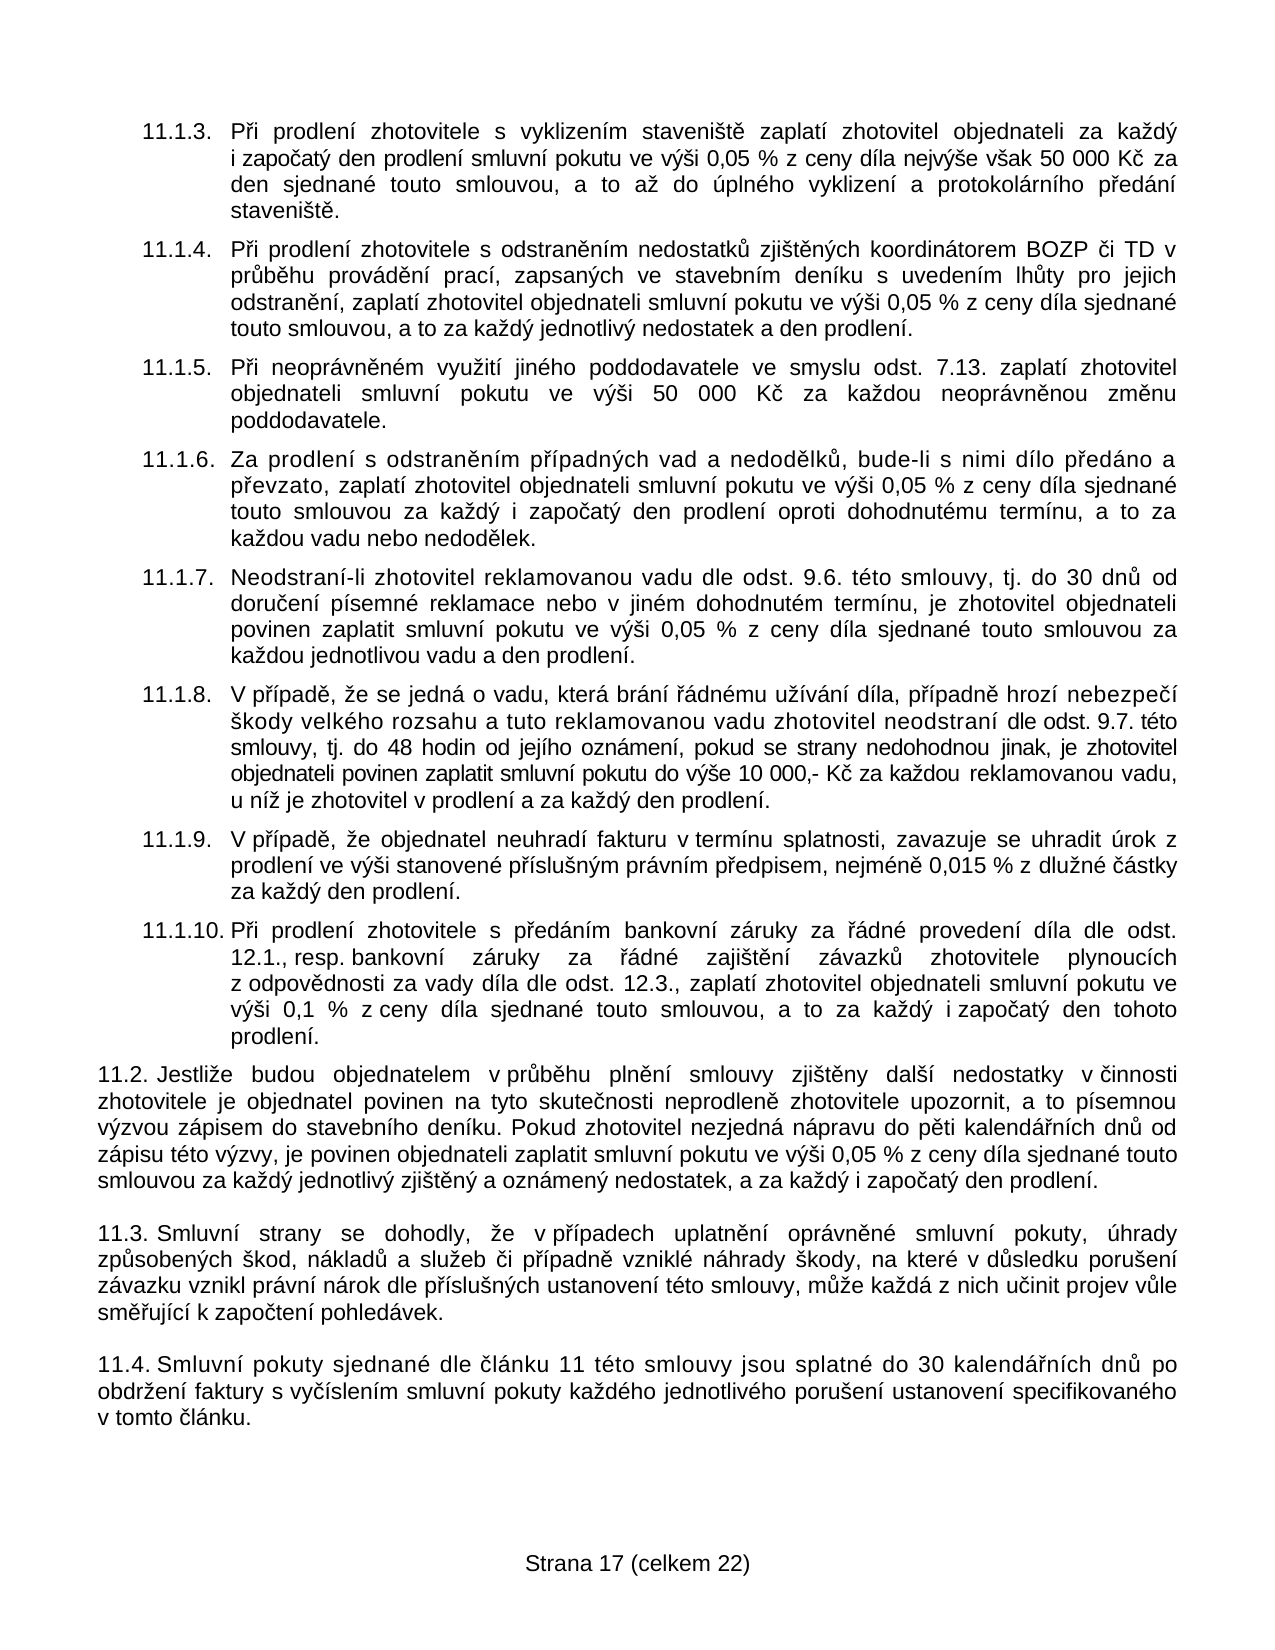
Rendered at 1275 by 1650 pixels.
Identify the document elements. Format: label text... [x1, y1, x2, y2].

list V případě, že objednatel neuhradí fakturu v termínu splatnosti, zavazuje se uhradit úrok z prodlení ve výši stanovené příslušným právním předpisem, nejméně 0,015 % z dlužné částky za každý den prodlení. [142, 826, 1177, 905]
list Jestliže budou objednatelem v průběhu plnění smlouvy zjištěny další nedostatky v činnosti zhotovitele je objednatel povinen na tyto skutečnosti neprodleně zhotovitele upozornit, a to písemnou výzvou zápisem do stavebního deníku. Pokud zhotovitel nezjedná nápravu do pěti kalendářních dnů od zápisu této výzvy, je povinen objednateli zaplatit smluvní pokutu ve výši 0,05 % z ceny díla sjednané touto smlouvou za každý jednotlivý zjištěný a oznámený nedostatek, a za každý i započatý den prodlení. [97, 1061, 1177, 1193]
list Při prodlení zhotovitele s předáním bankovní záruky za řádné provedení díla dle odst. 12.1., resp. bankovní záruky za řádné zajištění závazků zhotovitele plynoucích z odpovědnosti za vady díla dle odst. 12.3., zaplatí zhotovitel objednateli smluvní pokutu ve výši 0,1 % z ceny díla sjednané touto smlouvou, a to za každý i započatý den tohoto prodlení. [142, 917, 1177, 1049]
list Při neoprávněném využití jiného poddodavatele ve smyslu odst. 7.13. zaplatí zhotovitel objednateli smluvní pokutu ve výši 50 000 Kč za každou neoprávněnou změnu poddodavatele. [142, 354, 1177, 433]
list Při prodlení zhotovitele s odstraněním nedostatků zjištěných koordinátorem BOZP či TD v průběhu provádění prací, zapsaných ve stavebním deníku s uvedením lhůty pro jejich odstranění, zaplatí zhotovitel objednateli smluvní pokutu ve výši 0,05 % z ceny díla sjednané touto smlouvou, a to za každý jednotlivý nedostatek a den prodlení. [142, 236, 1177, 341]
list Při prodlení zhotovitele s vyklizením staveniště zaplatí zhotovitel objednateli za každý i započatý den prodlení smluvní pokutu ve výši 0,05 % z ceny díla nejvýše však 50 000 Kč za den sjednané touto smlouvou, a to až do úplného vyklizení a protokolárního předání staveniště. [142, 118, 1177, 223]
list Neodstraní-li zhotovitel reklamovanou vadu dle odst. 9.6. této smlouvy, tj. do 30 dnů od doručení písemné reklamace nebo v jiném dohodnutém termínu, je zhotovitel objednateli povinen zaplatit smluvní pokutu ve výši 0,05 % z ceny díla sjednané touto smlouvou za každou jednotlivou vadu a den prodlení. [142, 563, 1177, 669]
list Za prodlení s odstraněním případných vad a nedodělků, bude-li s nimi dílo předáno a převzato, zaplatí zhotovitel objednateli smluvní pokutu ve výši 0,05 % z ceny díla sjednané touto smlouvou za každý i započatý den prodlení oproti dohodnutému termínu, a to za každou vadu nebo nedodělek. [142, 446, 1177, 551]
list V případě, že se jedná o vadu, která brání řádnému užívání díla, případně hrozí nebezpečí škody velkého rozsahu a tuto reklamovanou vadu zhotovitel neodstraní dle odst. 9.7. této smlouvy, tj. do 48 hodin od jejího oznámení, pokud se strany nedohodnou jinak, je zhotovitel objednateli povinen zaplatit smluvní pokutu do výše 10 000,- Kč za každou reklamovanou vadu, u níž je zhotovitel v prodlení a za každý den prodlení. [142, 681, 1177, 813]
list Smluvní strany se dohodly, že v případech uplatnění oprávněné smluvní pokuty, úhrady způsobených škod, nákladů a služeb či případně vzniklé náhrady škody, na které v důsledku porušení závazku vznikl právní nárok dle příslušných ustanovení této smlouvy, může každá z nich učinit projev vůle směřující k započtení pohledávek. [97, 1219, 1177, 1325]
list Smluvní pokuty sjednané dle článku 11 této smlouvy jsou splatné do 30 kalendářních dnů po obdržení faktury s vyčíslením smluvní pokuty každého jednotlivého porušení ustanovení specifikovaného v tomto článku. [97, 1351, 1177, 1430]
